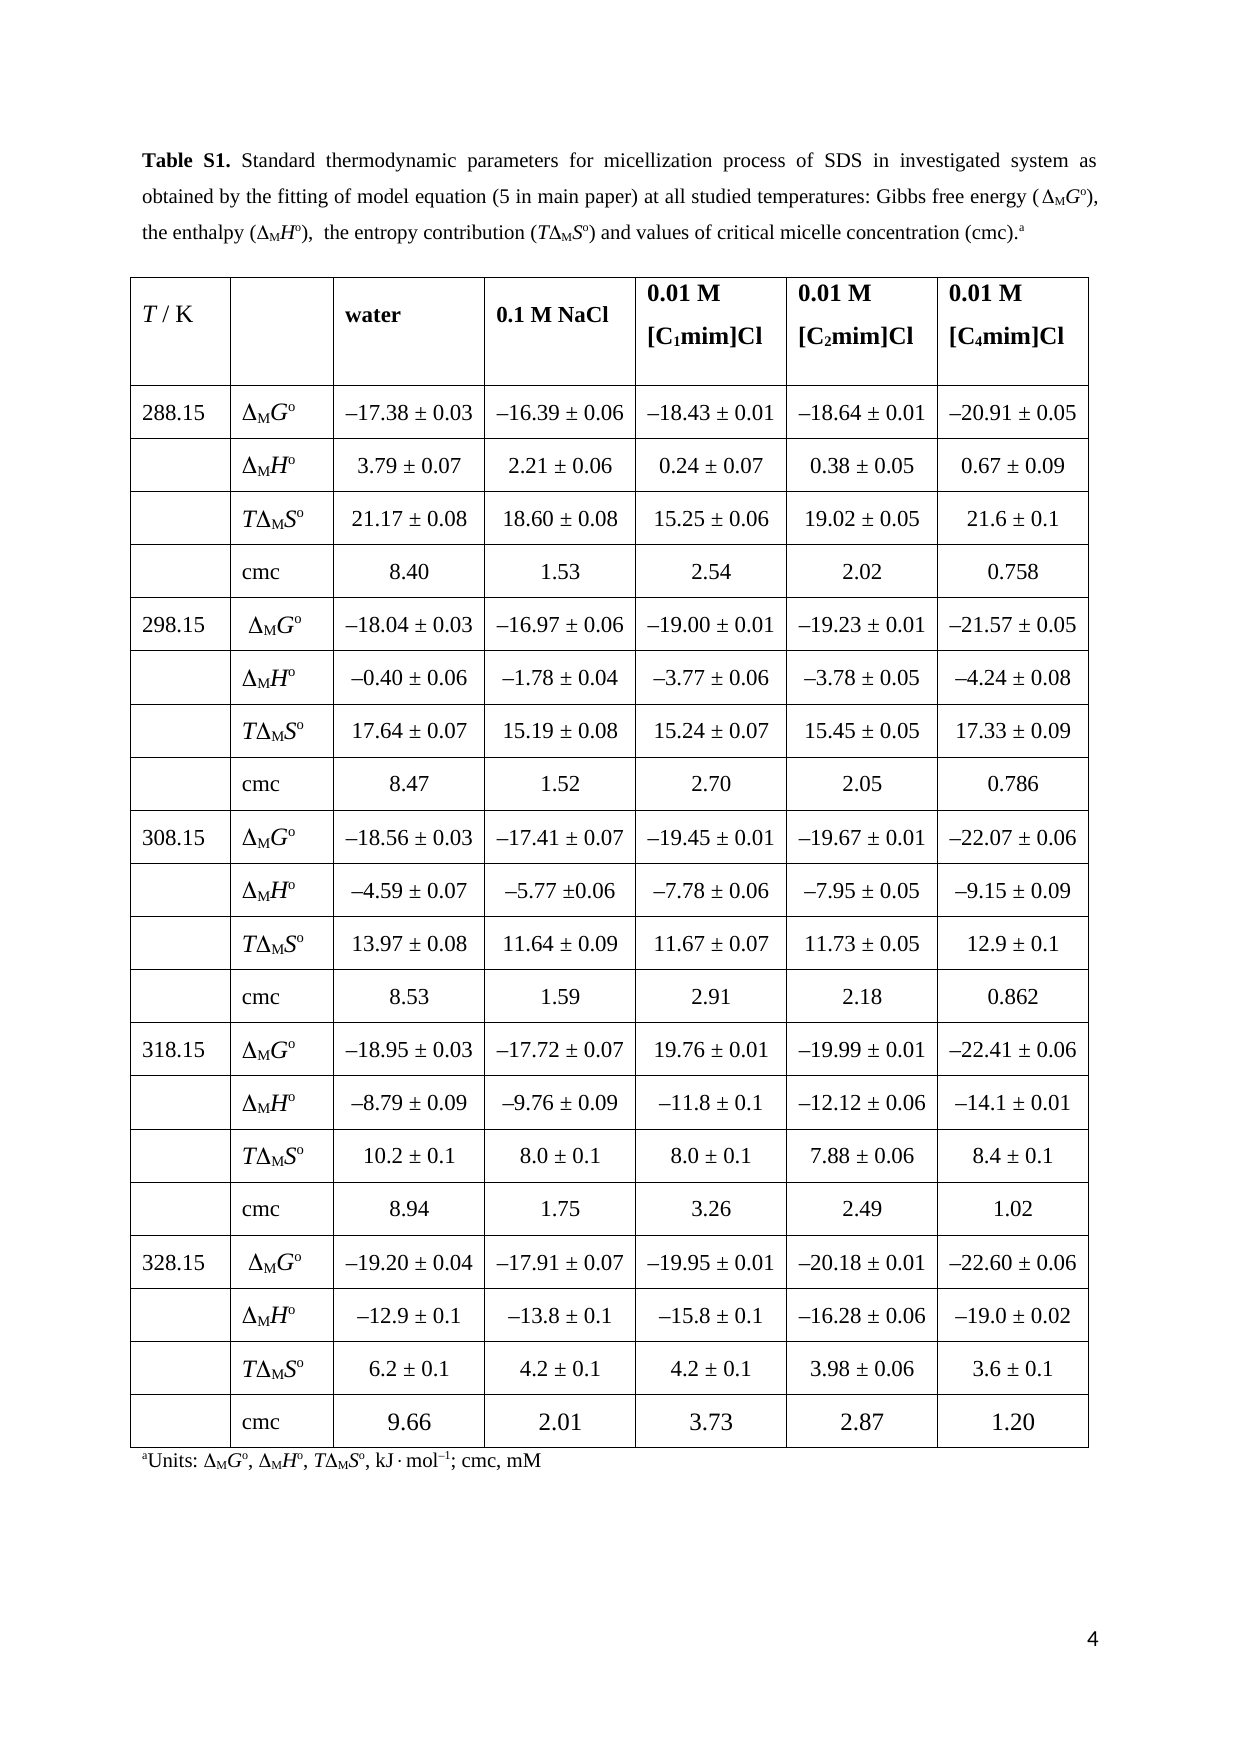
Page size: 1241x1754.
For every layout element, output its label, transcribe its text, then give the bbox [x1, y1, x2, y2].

table_cell –22.41 ± 0.06 [938, 1023, 1088, 1075]
table_cell 2.54 [636, 545, 786, 597]
table_cell –17.41 ± 0.07 [485, 811, 635, 863]
table_cell 3.79 ± 0.07 [334, 439, 484, 491]
table_cell MGo [231, 598, 333, 650]
table_header water [334, 278, 484, 385]
table_cell –7.95 ± 0.05 [787, 864, 937, 916]
table_cell –19.23 ± 0.01 [787, 598, 937, 650]
table_cell 2.18 [787, 970, 937, 1022]
table_cell [131, 1130, 230, 1182]
table_cell MGo [231, 386, 333, 438]
table_cell [131, 492, 230, 544]
table_cell 3.6 ± 0.1 [938, 1342, 1088, 1394]
table_cell [131, 1289, 230, 1341]
table_cell 2.05 [787, 758, 937, 810]
table_cell 15.19 ± 0.08 [485, 705, 635, 757]
table_header 0.1 M NaCl [485, 278, 635, 385]
table_cell 8.53 [334, 970, 484, 1022]
table_cell 12.9 ± 0.1 [938, 917, 1088, 969]
table_cell [131, 1342, 230, 1394]
table_cell –4.59 ± 0.07 [334, 864, 484, 916]
table_cell 4.2 ± 0.1 [485, 1342, 635, 1394]
table_header 0.01 M [C4mim]Cl [938, 278, 1088, 385]
table_cell –3.77 ± 0.06 [636, 651, 786, 703]
table_cell 0.862 [938, 970, 1088, 1022]
table_cell –7.78 ± 0.06 [636, 864, 786, 916]
table_cell 17.33 ± 0.09 [938, 705, 1088, 757]
table_header 0.01 M [C2mim]Cl [787, 278, 937, 385]
table_cell 8.0 ± 0.1 [636, 1130, 786, 1182]
table_cell –20.91 ± 0.05 [938, 386, 1088, 438]
table_cell 8.0 ± 0.1 [485, 1130, 635, 1182]
table_cell 4.2 ± 0.1 [636, 1342, 786, 1394]
table_cell 1.75 [485, 1183, 635, 1235]
table_cell –22.60 ± 0.06 [938, 1236, 1088, 1288]
table_cell 0.67 ± 0.09 [938, 439, 1088, 491]
table_cell [131, 917, 230, 969]
table_cell –15.8 ± 0.1 [636, 1289, 786, 1341]
table_cell –19.67 ± 0.01 [787, 811, 937, 863]
table_cell [131, 864, 230, 916]
table_cell MHo [231, 651, 333, 703]
table_cell 1.02 [938, 1183, 1088, 1235]
table_cell cmc [231, 545, 333, 597]
table_cell 18.60 ± 0.08 [485, 492, 635, 544]
table_cell 2.02 [787, 545, 937, 597]
table_cell 318.15 [131, 1023, 230, 1075]
table_cell –19.95 ± 0.01 [636, 1236, 786, 1288]
table_cell 1.53 [485, 545, 635, 597]
table_cell 21.17 ± 0.08 [334, 492, 484, 544]
table_cell 2.87 [787, 1395, 937, 1447]
table_cell TMSo [231, 917, 333, 969]
table_cell 8.40 [334, 545, 484, 597]
table_cell 19.76 ± 0.01 [636, 1023, 786, 1075]
table_cell 17.64 ± 0.07 [334, 705, 484, 757]
table_cell TMSo [231, 705, 333, 757]
table_cell 1.52 [485, 758, 635, 810]
table_cell –14.1 ± 0.01 [938, 1076, 1088, 1128]
table_cell –16.39 ± 0.06 [485, 386, 635, 438]
table_cell 15.25 ± 0.06 [636, 492, 786, 544]
table_cell 1.59 [485, 970, 635, 1022]
table_cell 8.4 ± 0.1 [938, 1130, 1088, 1182]
table_cell [131, 1395, 230, 1447]
table_cell MHo [231, 1289, 333, 1341]
table_cell cmc [231, 758, 333, 810]
table_cell –18.64 ± 0.01 [787, 386, 937, 438]
table_cell 2.49 [787, 1183, 937, 1235]
table_cell –20.18 ± 0.01 [787, 1236, 937, 1288]
table_cell 8.94 [334, 1183, 484, 1235]
table_cell 13.97 ± 0.08 [334, 917, 484, 969]
table_cell –19.0 ± 0.02 [938, 1289, 1088, 1341]
table_cell 2.01 [485, 1395, 635, 1447]
table_cell [131, 1076, 230, 1128]
table_cell –16.97 ± 0.06 [485, 598, 635, 650]
table_header [231, 278, 333, 385]
table_cell MGo [231, 1023, 333, 1075]
table_cell 19.02 ± 0.05 [787, 492, 937, 544]
table_cell –18.43 ± 0.01 [636, 386, 786, 438]
table_cell TMSo [231, 492, 333, 544]
table_cell –17.91 ± 0.07 [485, 1236, 635, 1288]
table_cell –19.20 ± 0.04 [334, 1236, 484, 1288]
table_cell 2.70 [636, 758, 786, 810]
table_cell 15.24 ± 0.07 [636, 705, 786, 757]
table_cell 3.73 [636, 1395, 786, 1447]
table_cell 9.66 [334, 1395, 484, 1447]
table_header 0.01 M [C1mim]Cl [636, 278, 786, 385]
table_header T / K [131, 278, 230, 385]
table_cell –0.40 ± 0.06 [334, 651, 484, 703]
table_cell –4.24 ± 0.08 [938, 651, 1088, 703]
table_cell 11.73 ± 0.05 [787, 917, 937, 969]
table_cell 11.64 ± 0.09 [485, 917, 635, 969]
table_cell –19.45 ± 0.01 [636, 811, 786, 863]
table_cell cmc [231, 970, 333, 1022]
table_cell [131, 705, 230, 757]
table_cell 308.15 [131, 811, 230, 863]
table_cell 3.98 ± 0.06 [787, 1342, 937, 1394]
table_cell 15.45 ± 0.05 [787, 705, 937, 757]
table_cell MHo [231, 439, 333, 491]
table_cell –8.79 ± 0.09 [334, 1076, 484, 1128]
table_cell 10.2 ± 0.1 [334, 1130, 484, 1182]
table_cell 2.21 ± 0.06 [485, 439, 635, 491]
table_cell 0.38 ± 0.05 [787, 439, 937, 491]
table_cell –5.77 ±0.06 [485, 864, 635, 916]
table_cell –9.76 ± 0.09 [485, 1076, 635, 1128]
text Table S1. Standard thermodynamic parameters for micellization process of SDS in investigated system as obtained by the fitting of model equation (5 in main paper) at all studied temperatures: Gibbs free energy (MGo), the enthalpy (MHo), the entropy contribution (TMSo) and values of critical micelle concentration (cmc).a [142, 148, 1098, 244]
table_cell TMSo [231, 1342, 333, 1394]
table_cell MGo [231, 1236, 333, 1288]
table_cell [131, 758, 230, 810]
table_cell –19.99 ± 0.01 [787, 1023, 937, 1075]
table_cell MGo [231, 811, 333, 863]
table_cell –18.56 ± 0.03 [334, 811, 484, 863]
table_cell –17.72 ± 0.07 [485, 1023, 635, 1075]
table_cell [131, 439, 230, 491]
table_cell [131, 970, 230, 1022]
table_cell 1.20 [938, 1395, 1088, 1447]
table_cell cmc [231, 1183, 333, 1235]
table_cell 2.91 [636, 970, 786, 1022]
table_cell 0.758 [938, 545, 1088, 597]
table_cell 0.786 [938, 758, 1088, 810]
table_cell –16.28 ± 0.06 [787, 1289, 937, 1341]
table_cell –3.78 ± 0.05 [787, 651, 937, 703]
table_cell [131, 651, 230, 703]
table_cell 288.15 [131, 386, 230, 438]
table_cell –12.9 ± 0.1 [334, 1289, 484, 1341]
table_cell 7.88 ± 0.06 [787, 1130, 937, 1182]
table_cell [131, 545, 230, 597]
table_cell MHo [231, 1076, 333, 1128]
table_cell –12.12 ± 0.06 [787, 1076, 937, 1128]
table_cell MHo [231, 864, 333, 916]
table_cell 6.2 ± 0.1 [334, 1342, 484, 1394]
table_cell 11.67 ± 0.07 [636, 917, 786, 969]
table_cell –18.04 ± 0.03 [334, 598, 484, 650]
table_cell –1.78 ± 0.04 [485, 651, 635, 703]
table_cell 3.26 [636, 1183, 786, 1235]
table_cell –22.07 ± 0.06 [938, 811, 1088, 863]
table_cell –13.8 ± 0.1 [485, 1289, 635, 1341]
table_cell 298.15 [131, 598, 230, 650]
table_cell –17.38 ± 0.03 [334, 386, 484, 438]
table_cell –18.95 ± 0.03 [334, 1023, 484, 1075]
text aUnits: MGo, MHo, TMSo, kJmol–1; cmc, mM [142, 1448, 1098, 1472]
table_cell TMSo [231, 1130, 333, 1182]
table_cell –11.8 ± 0.1 [636, 1076, 786, 1128]
table_cell [131, 1183, 230, 1235]
table_cell cmc [231, 1395, 333, 1447]
table_cell 0.24 ± 0.07 [636, 439, 786, 491]
table_cell –21.57 ± 0.05 [938, 598, 1088, 650]
table_cell 328.15 [131, 1236, 230, 1288]
table_cell 8.47 [334, 758, 484, 810]
table_cell –19.00 ± 0.01 [636, 598, 786, 650]
table_cell 21.6 ± 0.1 [938, 492, 1088, 544]
table_cell –9.15 ± 0.09 [938, 864, 1088, 916]
